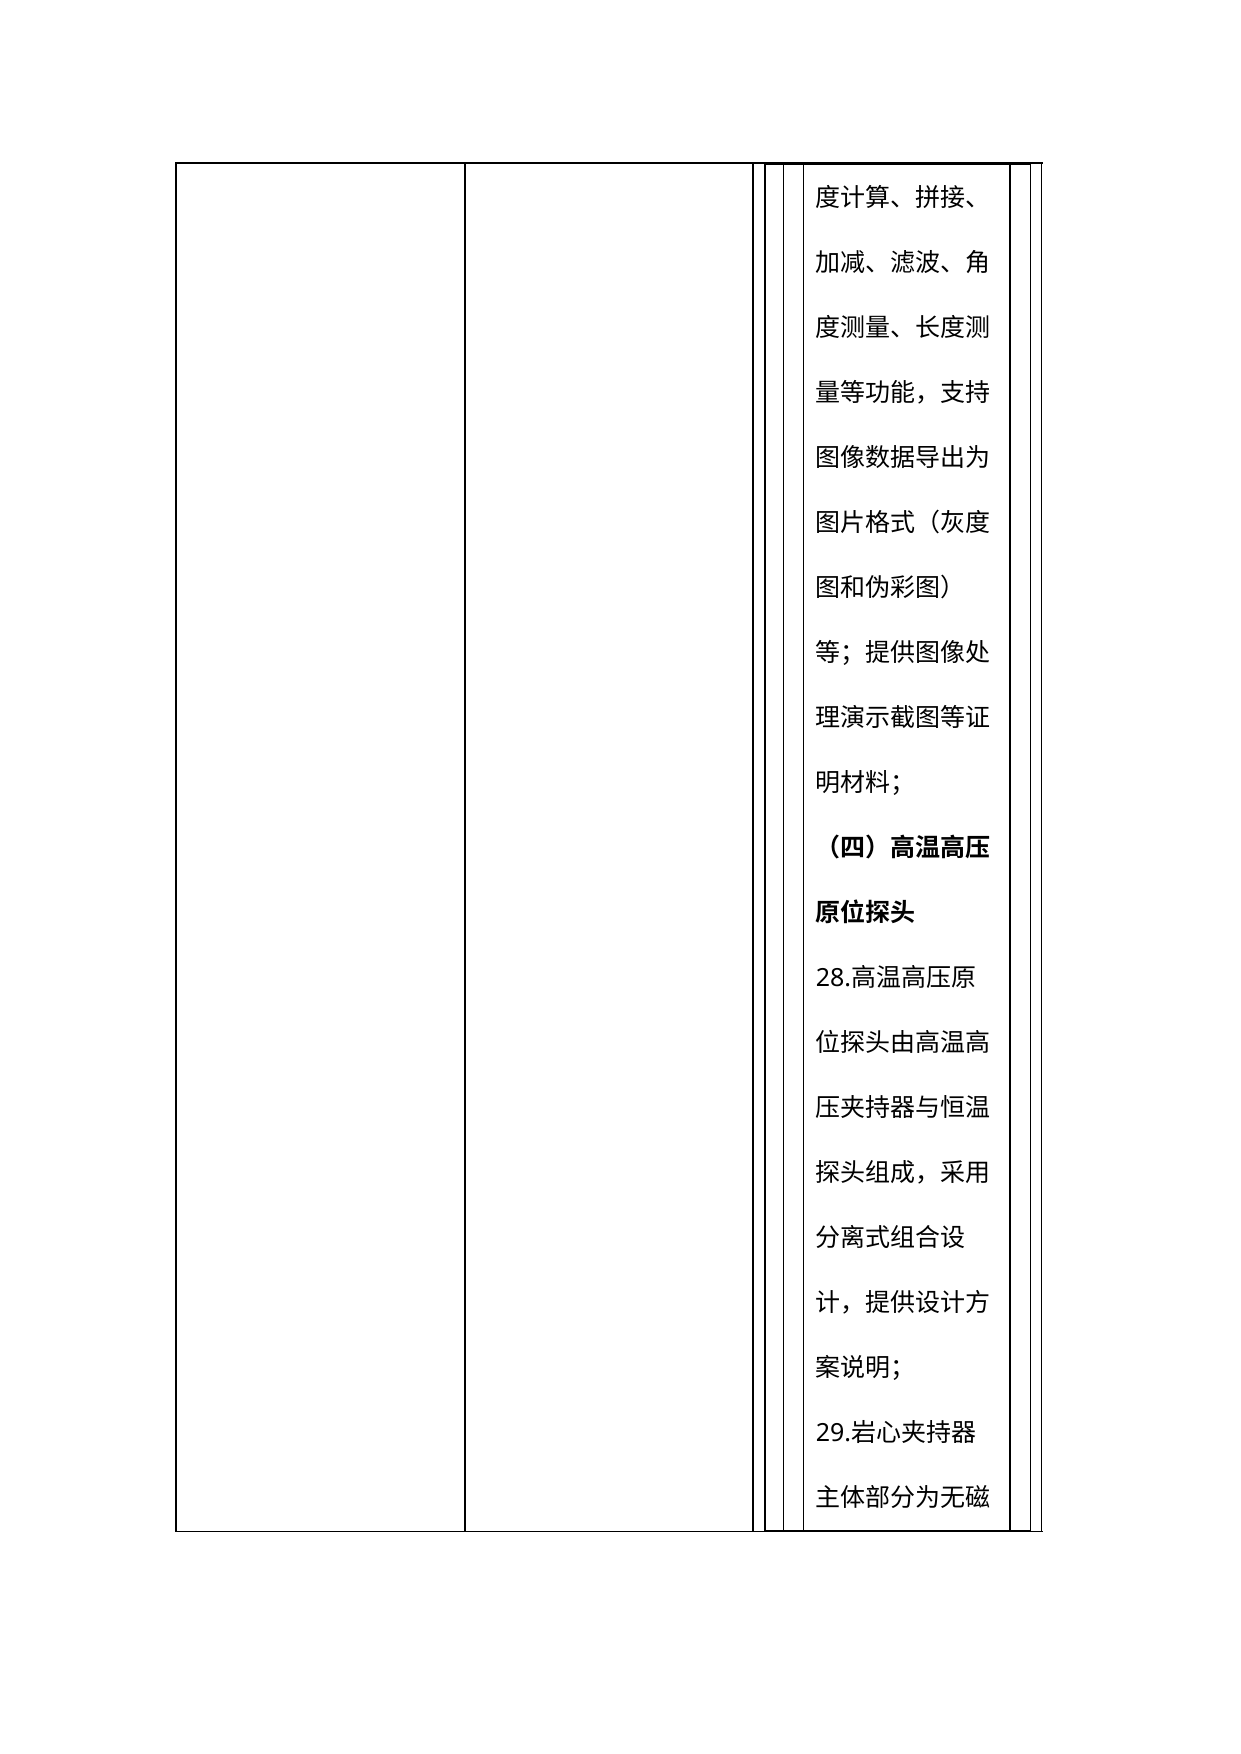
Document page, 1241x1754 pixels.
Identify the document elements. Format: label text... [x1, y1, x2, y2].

table_cell [754, 164, 764, 1531]
table_cell [784, 165, 803, 1530]
table_cell [1031, 164, 1041, 1531]
table_cell 1 [177, 164, 464, 1531]
table_cell [766, 165, 783, 1530]
table_cell [466, 164, 752, 1531]
table_cell [804, 165, 1009, 1530]
table_cell [1011, 165, 1030, 1530]
